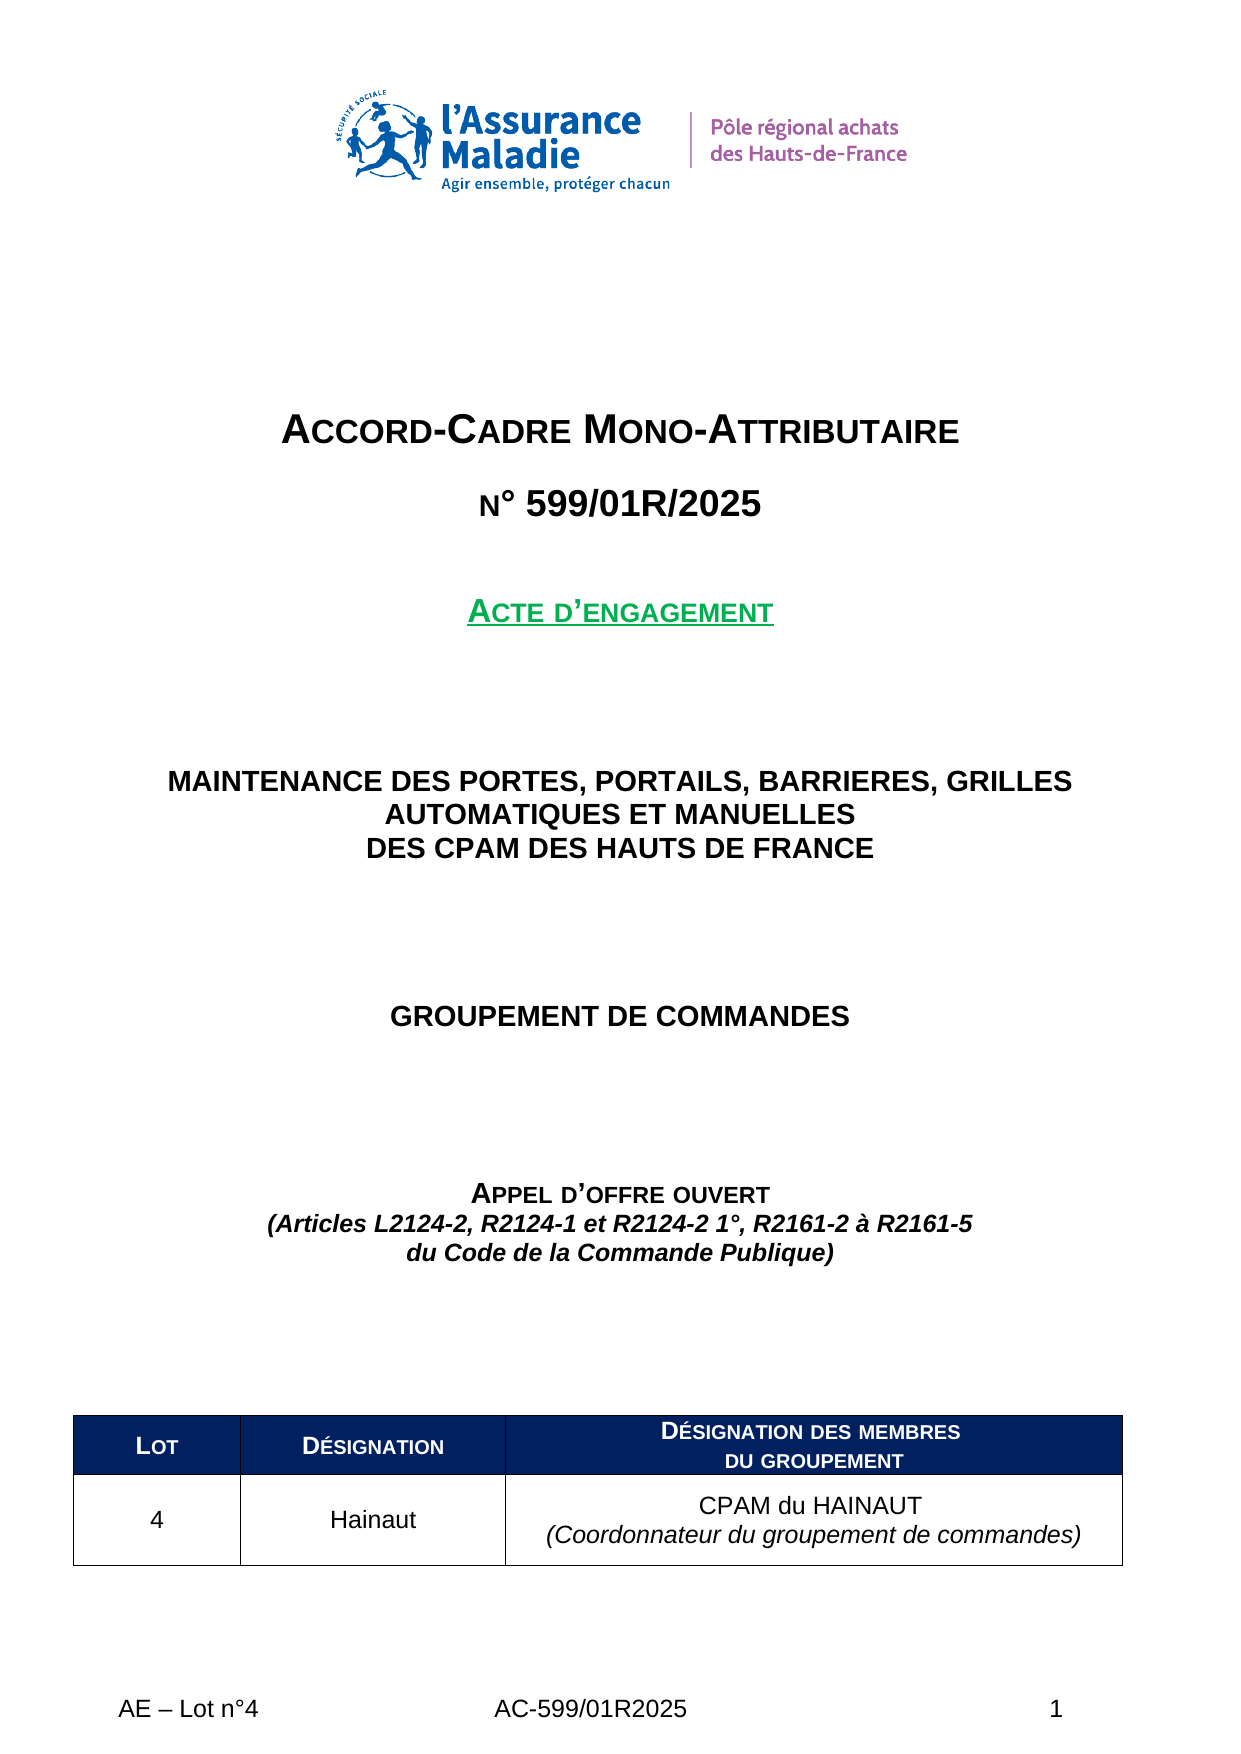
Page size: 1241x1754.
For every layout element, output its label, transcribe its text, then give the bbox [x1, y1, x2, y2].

table_cell CPAM du HAINAUT (Coordonnateur du groupement de commandes) [506, 1475, 1122, 1565]
text MAINTENANCE DES PORTES, PORTAILS, BARRIERES, GRILLES AUTOMATIQUES ET MANUELLES [118, 764, 1122, 831]
text (Articles L2124-2, R2124-1 et R2124-2 1°, R2161-2 à R2161-5 [118, 1209, 1122, 1238]
text Accord-Cadre Mono-Attributaire [118, 404, 1122, 452]
text n° 599/01R/2025 [118, 481, 1122, 524]
text Appel d’offre ouvert [118, 1176, 1122, 1209]
text Acte d’engagement [118, 591, 1122, 629]
picture [270, 59, 970, 232]
text GROUPEMENT DE COMMANDES [118, 998, 1122, 1032]
table_cell Hainaut [241, 1475, 505, 1565]
text DES CPAM DES HAUTS DE FRANCE [118, 831, 1122, 864]
table_header Désignation des membres du groupement [506, 1416, 1122, 1474]
text du Code de la Commande Publique) [118, 1238, 1122, 1267]
table_header Lot [74, 1416, 240, 1474]
table_cell 4 [74, 1475, 240, 1565]
table_header Désignation [241, 1416, 505, 1474]
